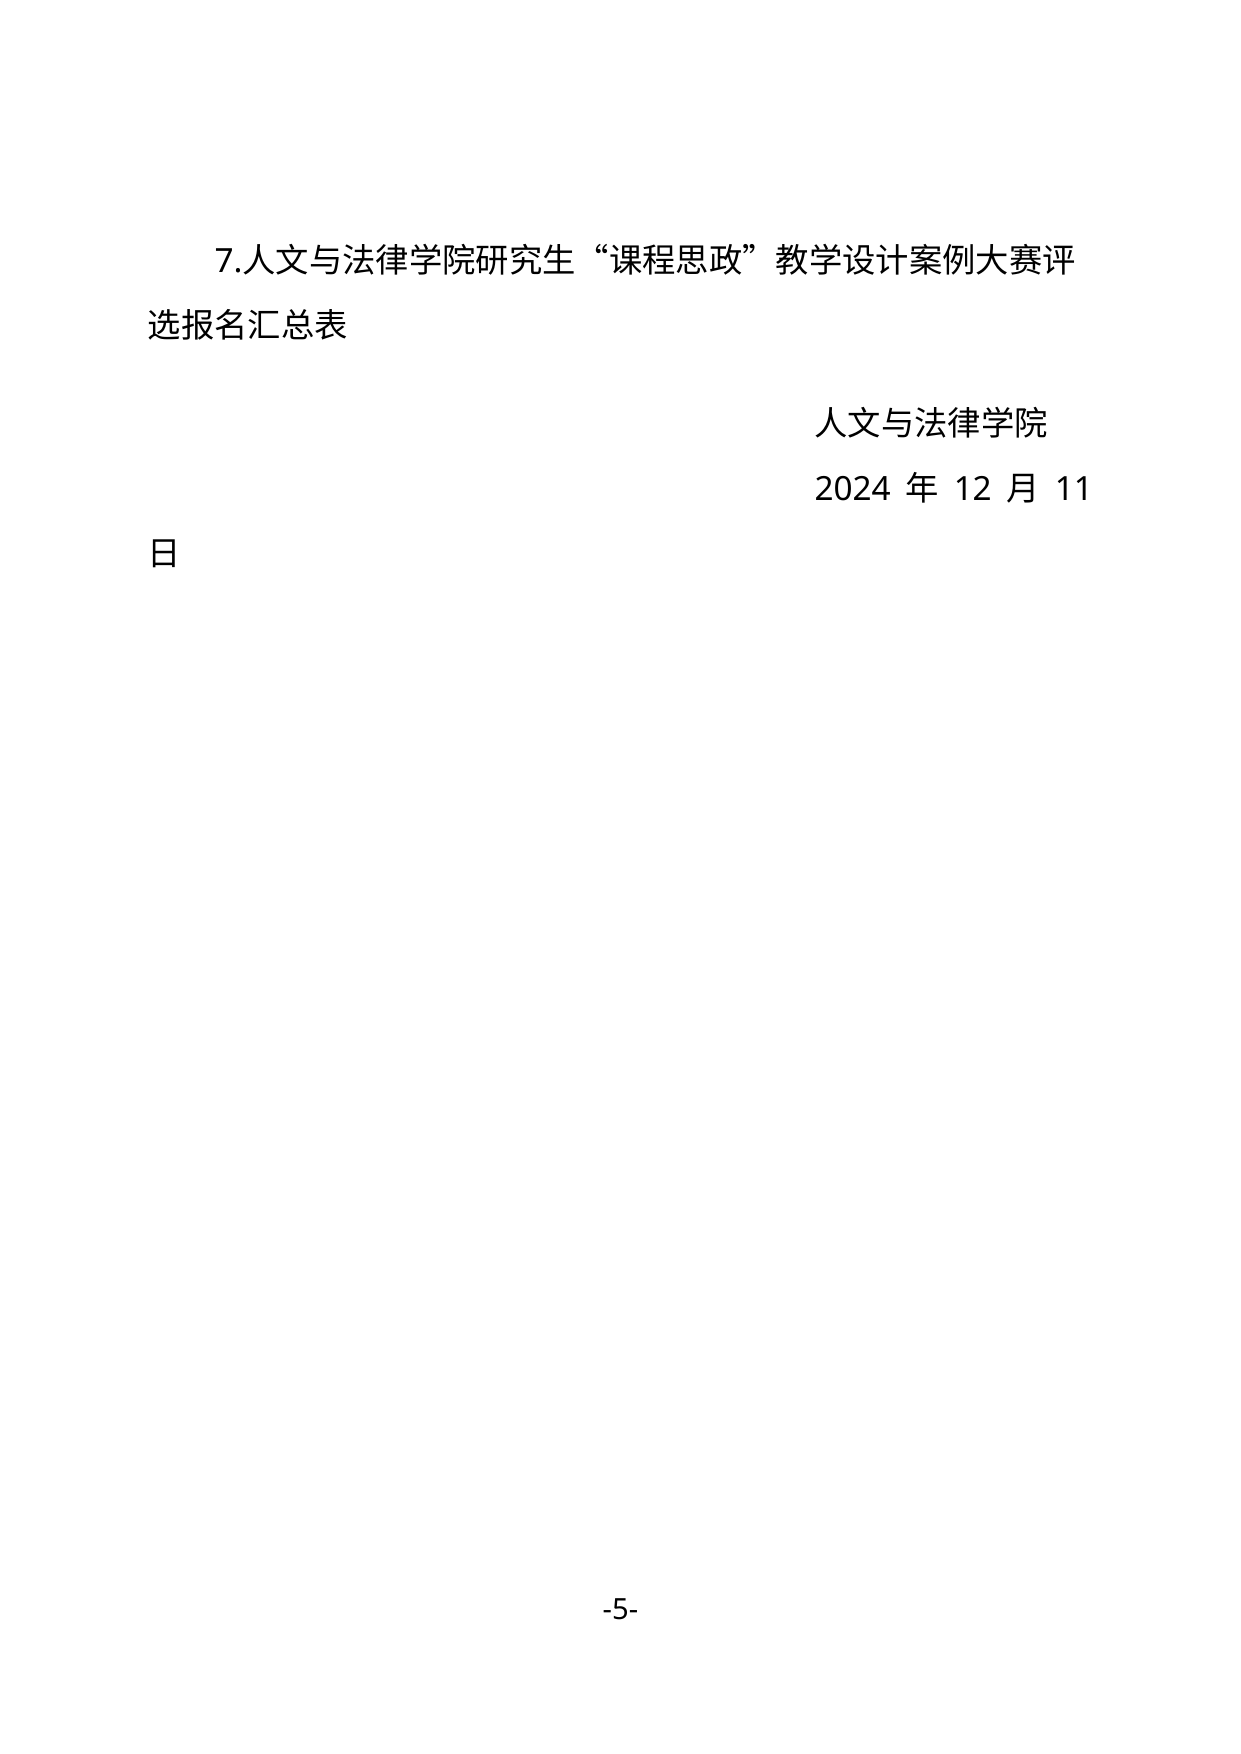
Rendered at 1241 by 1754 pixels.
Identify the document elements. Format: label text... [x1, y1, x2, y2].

text 人文与法律学院 [148, 388, 1093, 453]
text 7.人文与法律学院研究生“课程思政”教学设计案例大赛评选报名汇总表 [148, 226, 1093, 356]
text 2024年12月11日 [148, 453, 1093, 583]
